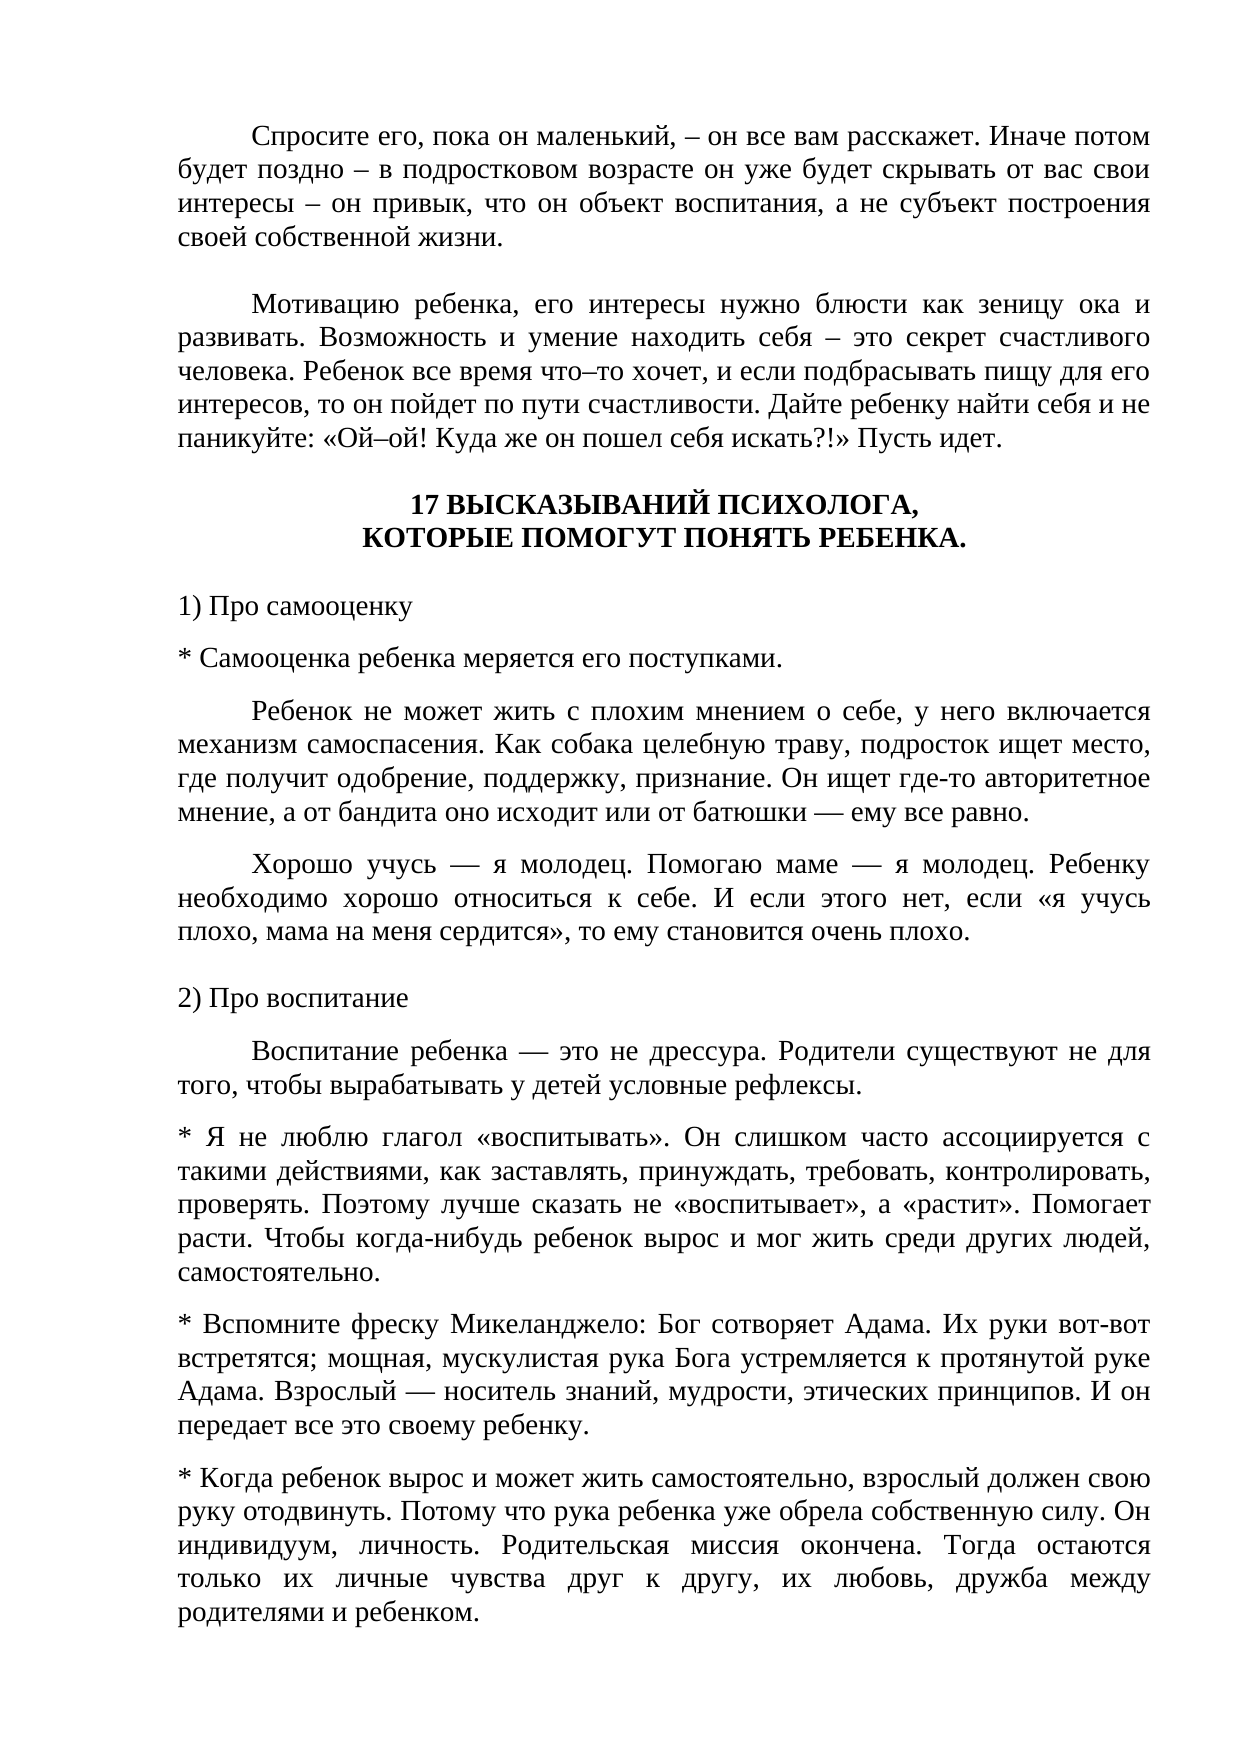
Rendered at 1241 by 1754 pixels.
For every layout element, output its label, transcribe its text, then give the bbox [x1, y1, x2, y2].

text Спросите его, пока он маленький, – он все вам расскажет. Иначе потом будет поздно – в подростковом возрасте он уже будет скрывать от вас свои интересы – он привык, что он объект воспитания, а не субъект построения своей собственной жизни. [177, 118, 1152, 252]
text Ребенок не может жить с плохим мнением о себе, у него включается механизм самоспасения. Как собака целебную траву, подросток ищет место, где получит одобрение, поддержку, признание. Он ищет где-то авторитетное мнение, а от бандита оно исходит или от батюшки — ему все равно. [177, 693, 1152, 827]
text * Я не люблю глагол «воспитывать». Он слишком часто ассоциируется с такими действиями, как заставлять, принуждать, требовать, контролировать, проверять. Поэтому лучше сказать не «воспитывает», а «растит». Помогает расти. Чтобы когда-нибудь ребенок вырос и мог жить среди других людей, самостоятельно. [177, 1119, 1152, 1287]
text Воспитание ребенка — это не дрессура. Родители существуют не для того, чтобы вырабатывать у детей условные рефлексы. [177, 1033, 1152, 1100]
text * Вспомните фреску Микеланджело: Бог сотворяет Адама. Их руки вот-вот встретятся; мощная, мускулистая рука Бога устремляется к протянутой руке Адама. Взрослый — носитель знаний, мудрости, этических принципов. И он передает все это своему ребенку. [177, 1306, 1152, 1441]
text * Когда ребенок вырос и может жить самостоятельно, взрослый должен свою руку отодвинуть. Потому что рука ребенка уже обрела собственную силу. Он индивидуум, личность. Родительская миссия окончена. Тогда остаются только их личные чувства друг к другу, их любовь, дружба между родителями и ребенком. [177, 1460, 1152, 1627]
text Мотивацию ребенка, его интересы нужно блюсти как зеницу ока и развивать. Возможность и умение находить себя – это секрет счастливого человека. Ребенок все время что–то хочет, и если подбрасывать пищу для его интересов, то он пойдет по пути счастливости. Дайте ребенку найти себя и не паникуйте: «Ой–ой! Куда же он пошел себя искать?!» Пусть идет. [177, 286, 1152, 453]
text * Самооценка ребенка меряется его поступками. [177, 640, 1152, 674]
text КОТОРЫЕ ПОМОГУТ ПОНЯТЬ РЕБЕНКА. [177, 521, 1152, 554]
text 17 ВЫСКАЗЫВАНИЙ ПСИХОЛОГА, [177, 487, 1152, 521]
text 1) Про самооценку [177, 588, 1152, 621]
text 2) Про воспитание [177, 981, 1152, 1014]
text Хорошо учусь — я молодец. Помогаю маме — я молодец. Ребенку необходимо хорошо относиться к себе. И если этого нет, если «я учусь плохо, мама на меня сердится», то ему становится очень плохо. [177, 846, 1152, 947]
